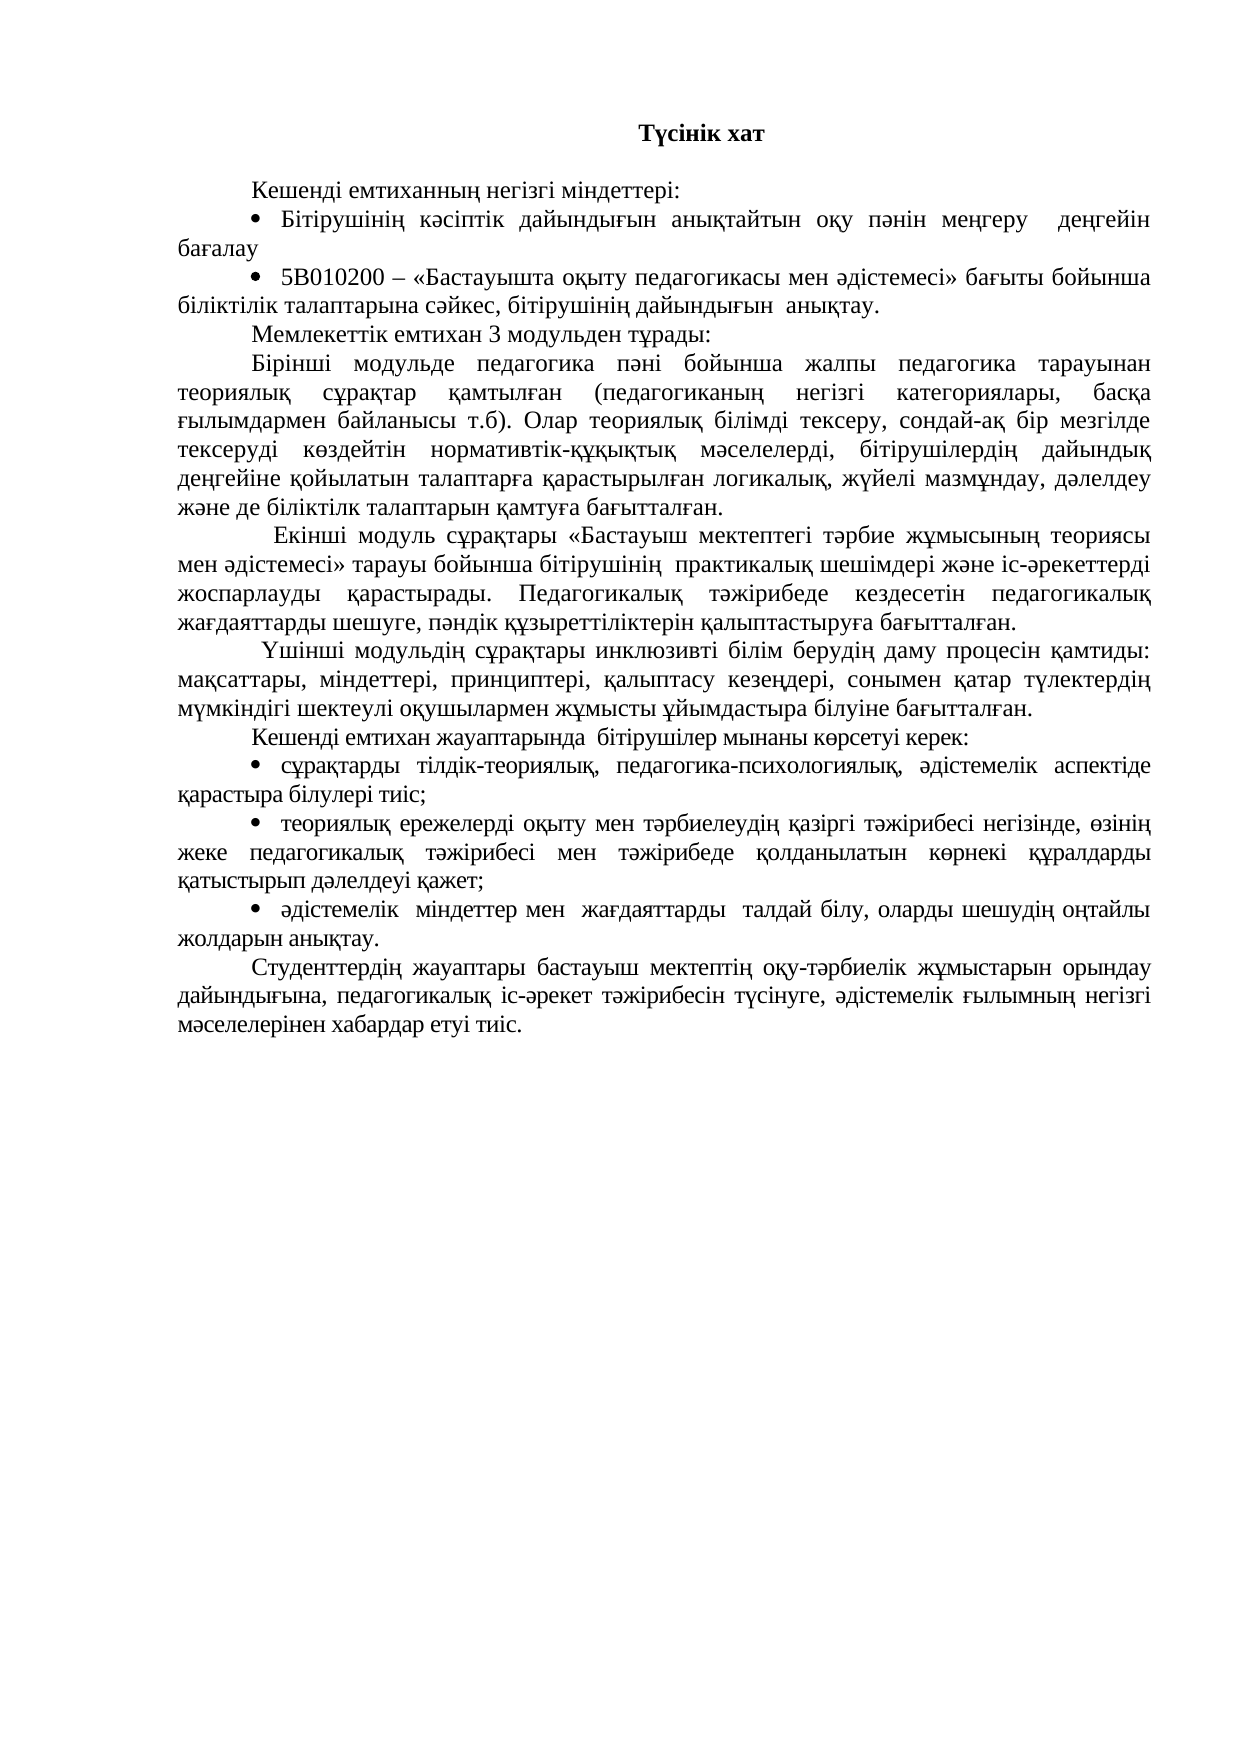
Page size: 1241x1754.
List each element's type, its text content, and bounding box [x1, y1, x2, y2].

list 5В010200 – «Бастауышта оқыту педагогикасы мен әдістемесі» бағыты бойынша біліктілік талаптарына сәйкес, бітірушінің дайындығын анықтау. [177, 262, 1152, 319]
list Кешенді емтихан жауаптарында бітірушілер мынаны көрсетуі керек: [177, 722, 1152, 751]
list әдістемелік міндеттер мен жағдаяттарды талдай білу, оларды шешудің оңтайлы жолдарын анықтау. [177, 894, 1152, 952]
list Мемлекеттік емтихан 3 модульден тұрады: [177, 319, 1152, 348]
list сұрақтарды тілдік-теориялық, педагогика-психологиялық, әдістемелік аспектіде қарастыра білулері тиіс; [177, 751, 1152, 808]
text Түсінік хат [177, 118, 1152, 147]
list Бірінші модульде педагогика пәні бойынша жалпы педагогика тарауынан теориялық сұрақтар қамтылған (педагогиканың негізгі категориялары, басқа ғылымдармен байланысы т.б). Олар теориялық білімді тексеру, сондай-ақ бір мезгілде тексеруді көздейтін нормативтік-құқықтық мәселелерді, бітірушілердің дайындық деңгейіне қойылатын талаптарға қарастырылған логикалық, жүйелі мазмұндау, дәлелдеу және де біліктілк талаптарын қамтуға бағытталған. [177, 348, 1152, 521]
list Бітірушінің кәсіптік дайындығын анықтайтын оқу пәнін меңгеру деңгейін бағалау [177, 204, 1152, 262]
list Екінші модуль сұрақтары «Бастауыш мектептегі тәрбие жұмысының теориясы мен әдістемесі» тарауы бойынша бітірушінің практикалық шешімдері және іс-әрекеттерді жоспарлауды қарастырады. Педагогикалық тәжірибеде кездесетін педагогикалық жағдаяттарды шешуге, пәндік құзыреттіліктерін қалыптастыруға бағытталған. [177, 521, 1152, 636]
text Студенттердің жауаптары бастауыш мектептің оқу-тәрбиелік жұмыстарын орындау дайындығына, педагогикалық іс-әрекет тәжірибесін түсінуге, әдістемелік ғылымның негізгі мәселелерінен хабардар етуі тиіс. [177, 952, 1152, 1038]
text Кешенді емтиханның негізгі міндеттері: [177, 176, 1152, 204]
text Үшінші модульдің сұрақтары инклюзивті білім берудің даму процесін қамтиды: мақсаттары, міндеттері, принциптері, қалыптасу кезеңдері, сонымен қатар түлектердің мүмкіндігі шектеулі оқушылармен жұмысты ұйымдастыра білуіне бағытталған. [177, 636, 1152, 722]
list теориялық ережелерді оқыту мен тәрбиелеудің қазіргі тәжірибесі негізінде, өзінің жеке педагогикалық тәжірибесі мен тәжірибеде қолданылатын көрнекі құралдарды қатыстырып дәлелдеуі қажет; [177, 808, 1152, 894]
